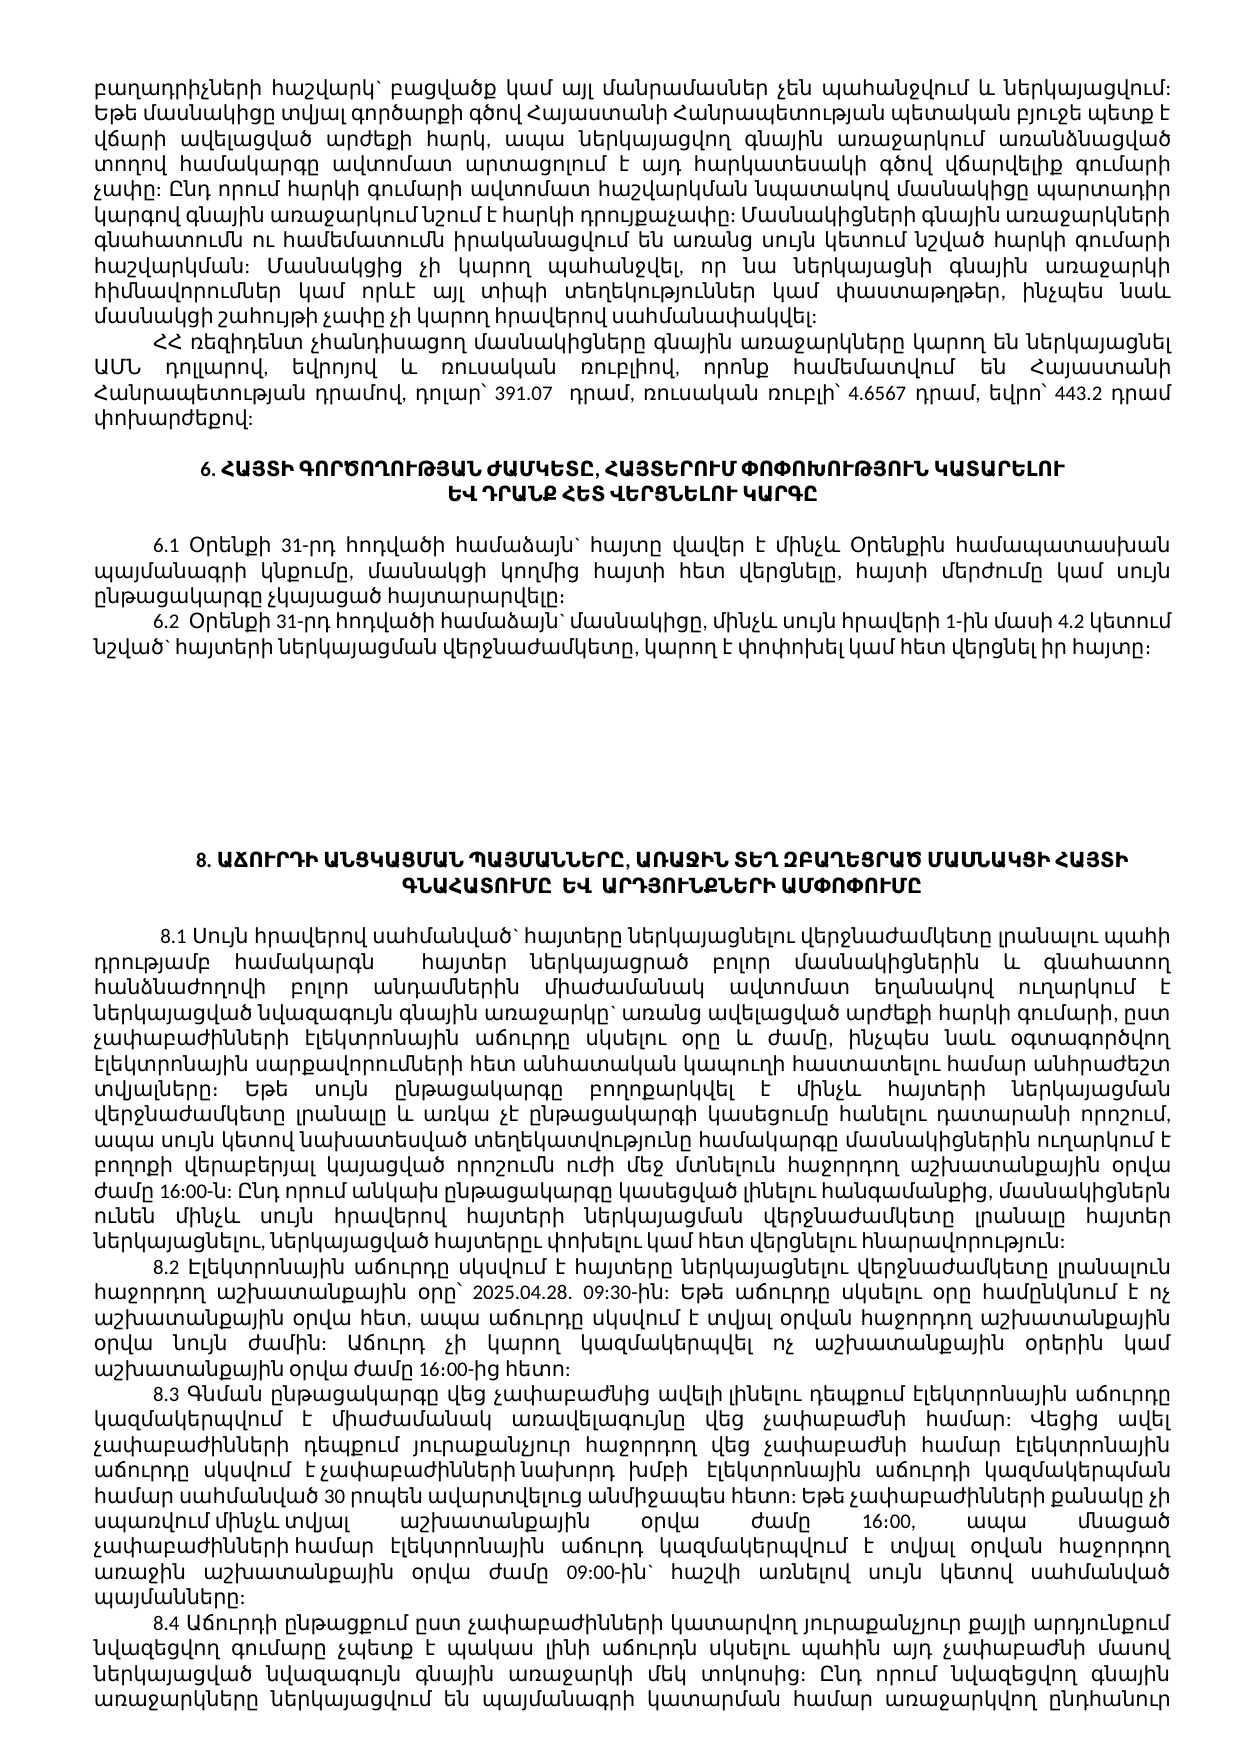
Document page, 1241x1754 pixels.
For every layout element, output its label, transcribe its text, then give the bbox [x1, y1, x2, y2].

text 8.1 Սույն հրավերով սահմանված` հայտերը ներկայացնելու վերջնաժամկետը լրանալու պահի դրությամբ համակարգն հայտեր ներկայացրած բոլոր մասնակիցներին և գնահատող հանձնաժողովի բոլոր անդամներին միաժամանակ ավտոմատ եղանակով ուղարկում է ներկայացված նվազագույն գնային առաջարկը` առանց ավելացված արժեքի հարկի գումարի, ըստ չափաբաժինների էլեկտրոնային աճուրդը սկսելու օրը և ժամը, ինչպես նաև օգտագործվող էլեկտրոնային սարքավորումների հետ անհատական կապուղի հաստատելու համար անհրաժեշտ տվյալները։ Եթե սույն ընթացակարգը բողոքարկվել է մինչև հայտերի ներկայացման վերջնաժամկետը լրանալը և առկա չէ ընթացակարգի կասեցումը հանելու դատարանի որոշում, ապա սույն կետով նախատեսված տեղեկատվությունը համակարգը մասնակիցներին ուղարկում է բողոքի վերաբերյալ կայացված որոշումն ուժի մեջ մտնելուն հաջորդող աշխատանքային օրվա ժամը 16:00-ն: Ընդ որում անկախ ընթացակարգը կասեցված լինելու հանգամանքից, մասնակիցներն ունեն մինչև սույն հրավերով հայտերի ներկայացման վերջնաժամկետը լրանալը հայտեր ներկայացնելու, ներկայացված հայտերըւ փոխելու կամ հետ վերցնելու հնարավորություն: [94, 924, 1171, 1254]
text 8. ԱՃՈՒՐԴԻ ԱՆՑԿԱՑՄԱՆ ՊԱՅՄԱՆՆԵՐԸ, ԱՌԱՋԻՆ ՏԵՂ ԶԲԱՂԵՑՐԱԾ ՄԱՍՆԱԿՑԻ ՀԱՅՏԻ [94, 847, 1171, 873]
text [94, 75, 1171, 329]
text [94, 1610, 1171, 1712]
text 8.3 Գնման ընթացակարգը վեց չափաբաժնից ավելի լինելու դեպքում էլեկտրոնային աճուրդը կազմակերպվում է միաժամանակ առավելագույնը վեց չափաբաժնի համար: Վեցից ավել չափաբաժինների դեպքում յուրաքանչյուր հաջորդող վեց չափաբաժնի համար էլեկտրոնային աճուրդը սկսվում է չափաբաժինների նախորդ խմբի էլեկտրոնային աճուրդի կազմակերպման համար սահմանված 30 րոպեն ավարտվելուց անմիջապես հետո: Եթե չափաբաժինների քանակը չի սպառվում մինչև տվյալ աշխատանքային օրվա ժամը 16։00, ապա մնացած չափաբաժինների համար էլեկտրոնային աճուրդ կազմակերպվում է տվյալ օրվան հաջորդող առաջին աշխատանքային օրվա ժամը 09:00-ին` հաշվի առնելով սույն կետով սահմանված պայմանները: [94, 1381, 1171, 1610]
text 8.2 Էլեկտրոնային աճուրդը սկսվում է հայտերը ներկայացնելու վերջնաժամկետը լրանալուն հաջորդող աշխատանքային օրը՝ 2025.04.28. 09:30 -ին: Եթե աճուրդը սկսելու օրը համընկնում է ոչ աշխատանքային օրվա հետ, ապա աճուրդը սկսվում է տվյալ օրվան հաջորդող աշխատանքային օրվա նույն ժամին: Աճուրդ չի կարող կազմակերպվել ոչ աշխատանքային օրերին կամ աշխատանքային օրվա ժամը 16։00-ից հետո: [94, 1254, 1171, 1381]
text 6.2 Օրենքի 31-րդ հոդվածի համաձայն` մասնակիցը, մինչև սույն հրավերի 1-ին մասի 4.2 կետում նշված` հայտերի ներկայացման վերջնաժամկետը, կարող է փոփոխել կամ հետ վերցնել իր հայտը։ [94, 609, 1171, 659]
text ԵՎ ԴՐԱՆՔ ՀԵՏ ՎԵՐՑՆԵԼՈՒ ԿԱՐԳԸ [94, 482, 1171, 507]
text 6. ՀԱՅՏԻ ԳՈՐԾՈՂՈՒԹՅԱՆ ԺԱՄԿԵՏԸ, ՀԱՅՏԵՐՈՒՄ ՓՈՓՈԽՈՒԹՅՈՒՆ ԿԱՏԱՐԵԼՈՒ [94, 456, 1171, 482]
text ԳՆԱՀԱՏՈՒՄԸ ԵՎ ԱՐԴՅՈՒՆՔՆԵՐԻ ԱՄՓՈՓՈՒՄԸ [94, 873, 1171, 898]
text 6.1 Օրենքի 31-րդ հոդվածի համաձայն` հայտը վավեր է մինչև Օրենքին համապատասխան պայմանագրի կնքումը, մասնակցի կողմից հայտի հետ վերցնելը, հայտի մերժումը կամ սույն ընթացակարգը չկայացած հայտարարվելը։ [94, 532, 1171, 609]
text ՀՀ ռեզիդենտ չհանդիսացող մասնակիցները գնային առաջարկները կարող են ներկայացնել ԱՄՆ դոլլարով, եվրոյով և ռուսական ռուբլիով, որոնք համեմատվում են Հայաստանի Հանրապետության դրամով, դոլար՝ 391.07 դրամ, ռուսական ռուբլի՝ 4.6567 դրամ, եվրո՝ 443.2 դրամ փոխարժեքով: [94, 329, 1171, 431]
